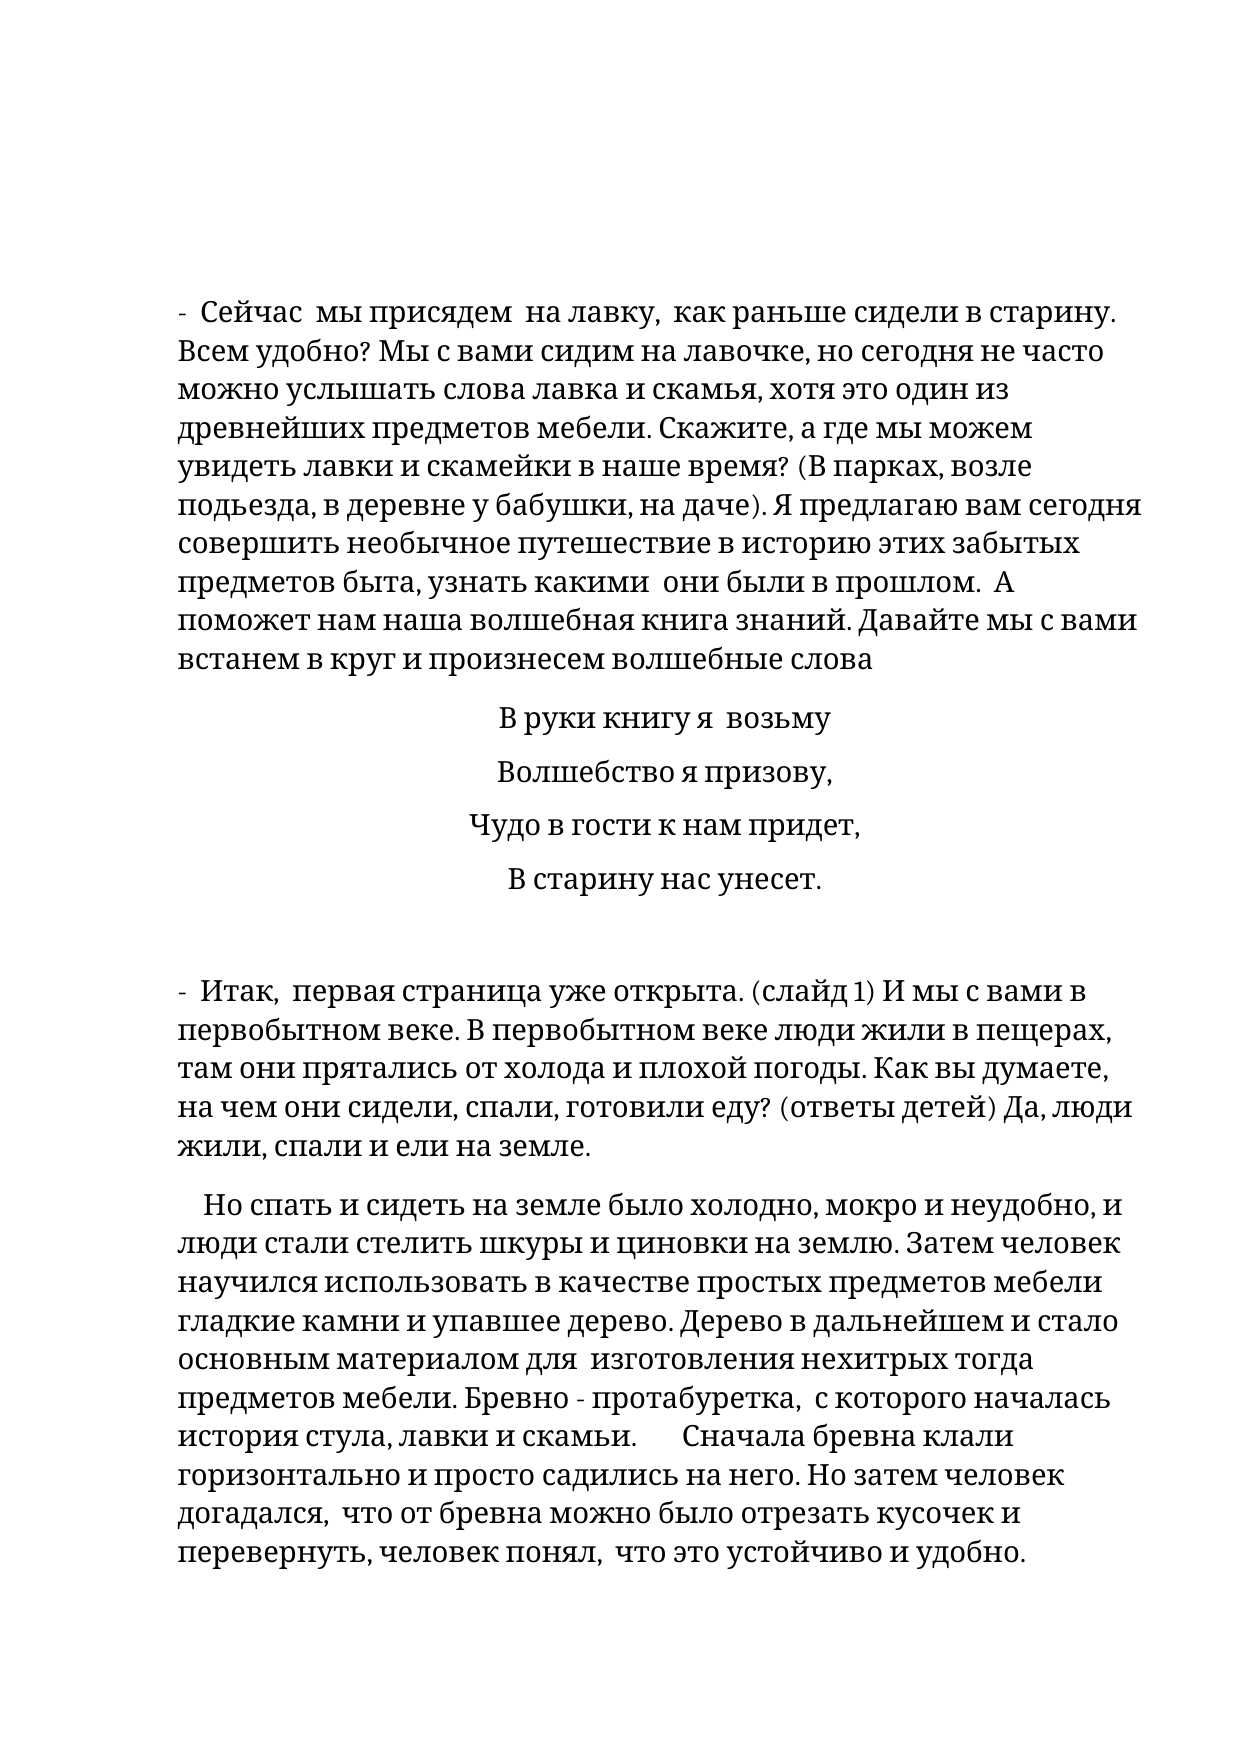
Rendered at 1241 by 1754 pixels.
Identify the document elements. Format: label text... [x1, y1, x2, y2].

text Но спать и сидеть на земле было холодно, мокро и неудобно, и люди стали стелить шкуры и циновки на землю. Затем человек научился использовать в качестве простых предметов мебели гладкие камни и упавшее дерево. Дерево в дальнейшем и стало основным материалом для изготовления нехитрых тогда предметов мебели. Бревно - протабуретка, с которого началась история стула, лавки и скамьи. Сначала бревна клали горизонтально и просто садились на него. Но затем человек догадался, что от бревна можно было отрезать кусочек и перевернуть, человек понял, что это устойчиво и удобно. [177, 1189, 1152, 1569]
text - Итак, первая страница уже открыта. (слайд 1) И мы с вами в первобытном веке. В первобытном веке люди жили в пещерах, там они прятались от холода и плохой погоды. Как вы думаете, на чем они сидели, спали, готовили еду? (ответы детей) Да, люди жили, спали и ели на земле. [177, 976, 1152, 1163]
text В старину нас унесет. [177, 863, 1152, 896]
text - Сейчас мы присядем на лавку, как раньше сидели в старину. Всем удобно? Мы с вами сидим на лавочке, но сегодня не часто можно услышать слова лавка и скамья, хотя это один из древнейших предметов мебели. Скажите, а где мы можем увидеть лавки и скамейки в наше время? (В парках, возле подьезда, в деревне у бабушки, на даче). Я предлагаю вам сегодня совершить необычное путешествие в историю этих забытых предметов быта, узнать какими они были в прошлом. А поможет нам наша волшебная книга знаний. Давайте мы с вами встанем в круг и произнесем волшебные слова [177, 296, 1152, 677]
text В руки книгу я возьму [177, 702, 1152, 736]
text Волшебство я призову, [177, 756, 1152, 789]
text Чудо в гости к нам придет, [177, 809, 1152, 843]
